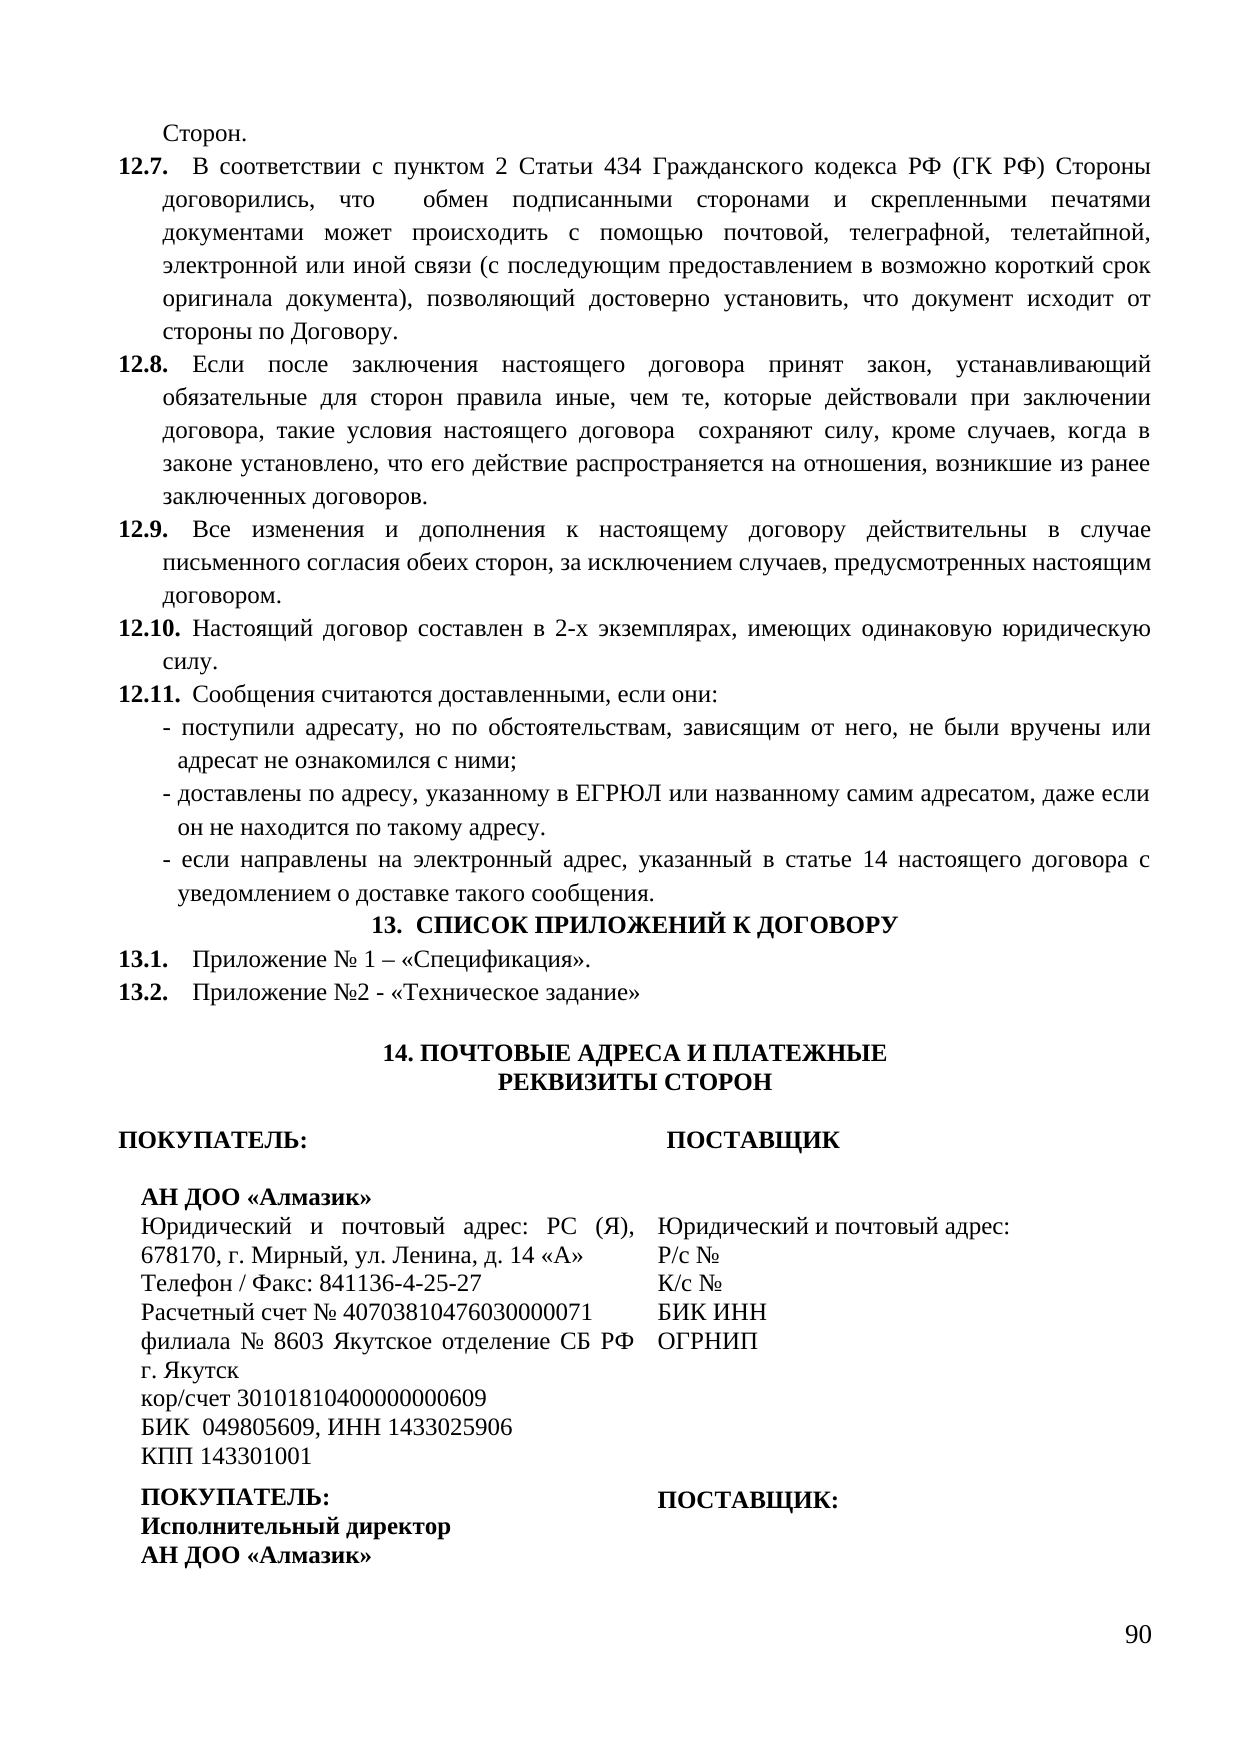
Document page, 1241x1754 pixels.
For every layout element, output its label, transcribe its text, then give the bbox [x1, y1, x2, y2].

text - если направлены на электронный адрес, указанный в статье 14 настоящего договора с уведомлением о доставке такого сообщения. [162, 844, 1152, 906]
list Все изменения и дополнения к настоящему договору действительны в случае письменного согласия обеих сторон, за исключением случаев, предусмотренных настоящим договором. [118, 514, 1152, 609]
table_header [129, 1154, 646, 1602]
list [118, 118, 1152, 147]
list Приложение №2 - «Техническое задание» [118, 977, 1152, 1005]
list СПИСОК ПРИЛОЖЕНИЙ К ДОГОВОРУ [118, 911, 1152, 939]
list Если после заключения настоящего договора принят закон, устанавливающий обязательные для сторон правила иные, чем те, которые действовали при заключении договора, такие условия настоящего договора сохраняют силу, кроме случаев, когда в законе установлено, что его действие распространяется на отношения, возникшие из ранее заключенных договоров. [118, 349, 1152, 510]
text ПОКУПАТЕЛЬ: ПОСТАВЩИК [118, 1125, 1152, 1153]
text РЕКВИЗИТЫ СТОРОН [118, 1067, 1152, 1096]
list В соответствии с пунктом 2 Статьи 434 Гражданского кодекса РФ (ГК РФ) Стороны договорились, что обмен подписанными сторонами и скрепленными печатями документами может происходить с помощью почтовой, телеграфной, телетайпной, электронной или иной связи (с последующим предоставлением в возможно короткий срок оригинала документа), позволяющий достоверно установить, что документ исходит от стороны по Договору. [118, 151, 1152, 345]
list Приложение № 1 – «Спецификация». [118, 944, 1152, 972]
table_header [646, 1154, 1163, 1602]
list Настоящий договор составлен в 2-х экземплярах, имеющих одинаковую юридическую силу. [118, 613, 1152, 675]
text - поступили адресату, но по обстоятельствам, зависящим от него, не были вручены или адресат не ознакомился с ними; [162, 712, 1152, 774]
text 14. ПОЧТОВЫЕ АДРЕСА И ПЛАТЕЖНЫЕ [118, 1038, 1152, 1067]
text - доставлены по адресу, указанному в ЕГРЮЛ или названному самим адресатом, даже если он не находится по такому адресу. [162, 778, 1152, 840]
list Сообщения считаются доставленными, если они: [118, 679, 1152, 708]
